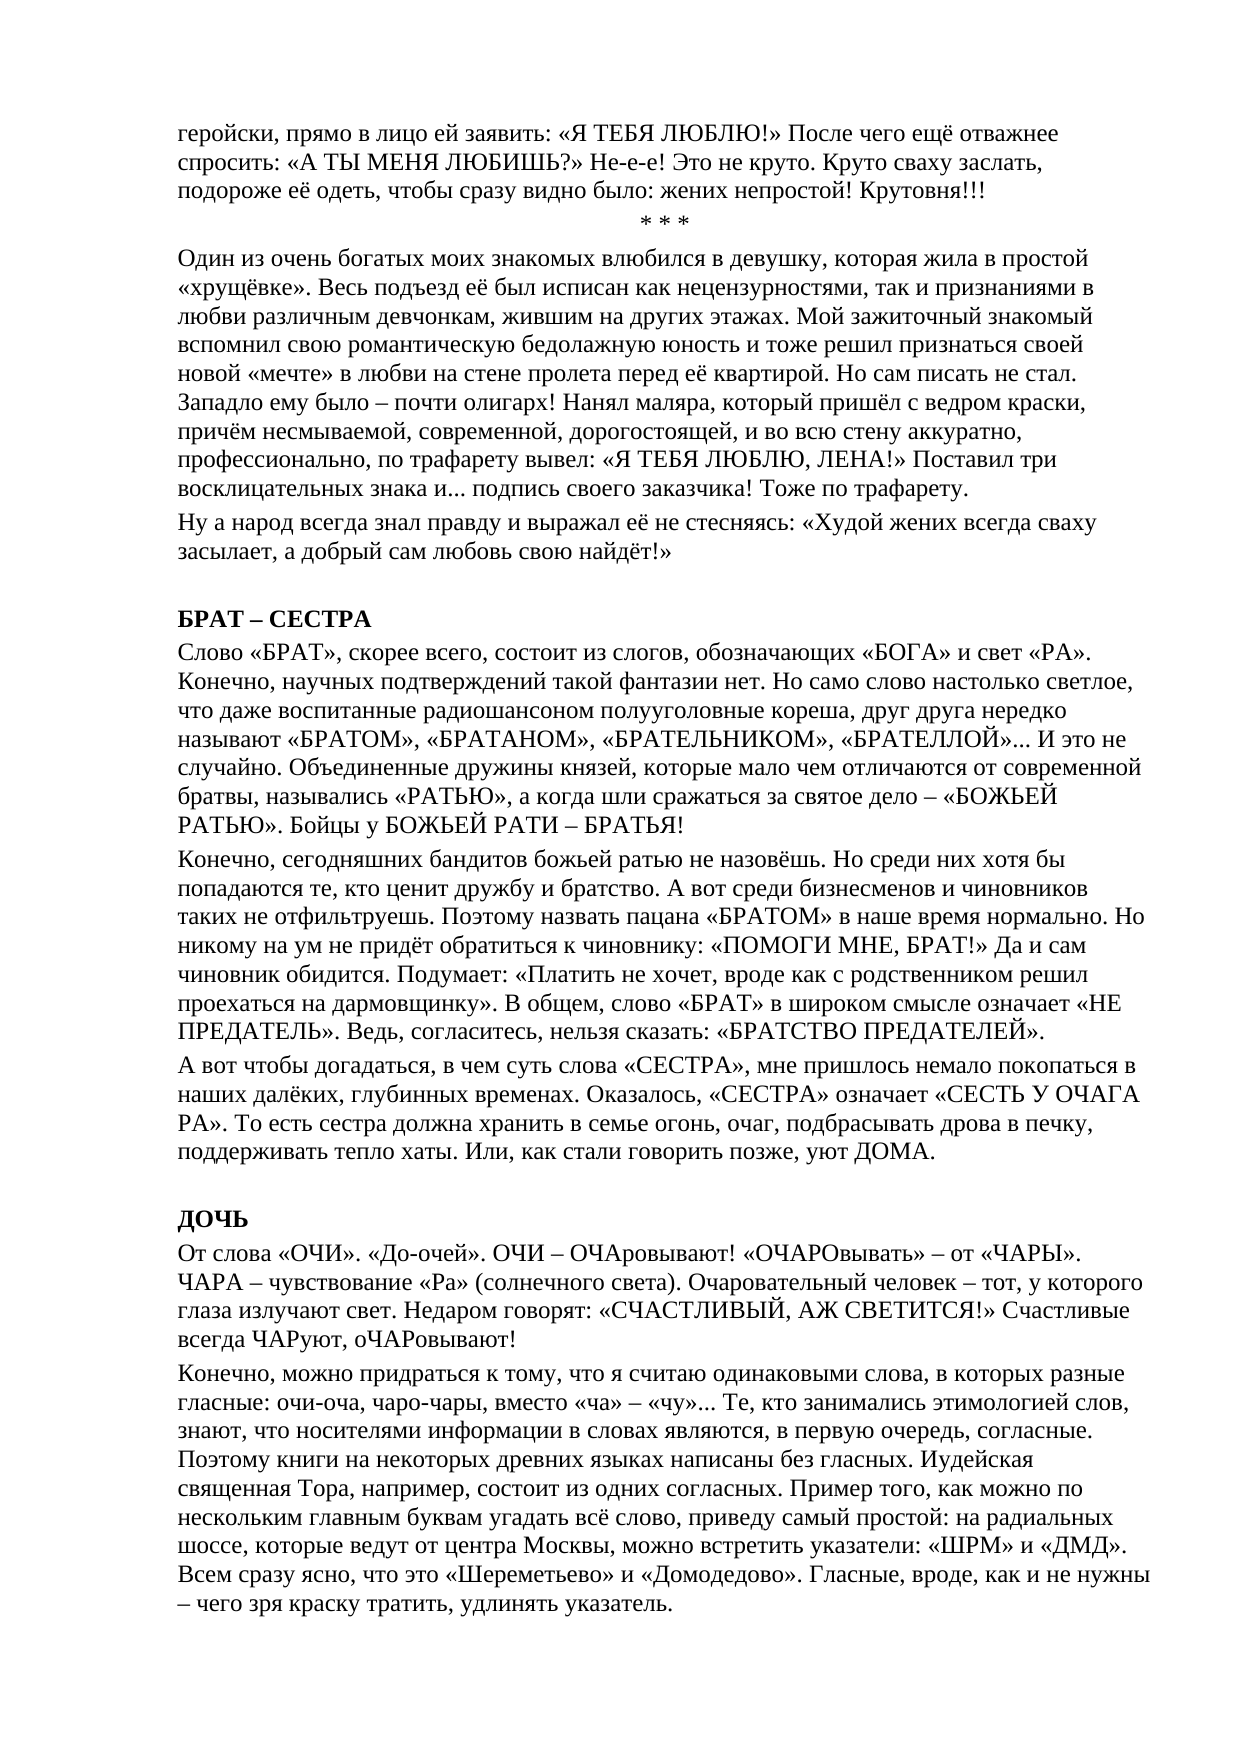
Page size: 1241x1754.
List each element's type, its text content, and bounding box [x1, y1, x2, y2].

text * * * [177, 209, 1152, 238]
text ДОЧЬ [177, 1204, 1152, 1233]
text Конечно, можно придраться к тому, что я считаю одинаковыми слова, в которых разные гласные: очи-оча, чаро-чары, вместо «ча» – «чу»... Те, кто занимались этимологией слов, знают, что носителями информации в словах являются, в первую очередь, согласные. Поэтому книги на некоторых древних языках написаны без гласных. Иудейская священная Тора, например, состоит из одних согласных. Пример того, как можно по нескольким главным буквам угадать всё слово, приведу самый простой: на радиальных шоссе, которые ведут от центра Москвы, можно встретить указатели: «ШРМ» и «ДМД». Всем сразу ясно, что это «Шереметьево» и «Домодедово». Гласные, вроде, как и не нужны – чего зря краску тратить, удлинять указатель. [177, 1358, 1152, 1617]
text А вот чтобы догадаться, в чем суть слова «СЕСТРА», мне пришлось немало покопаться в наших далёких, глубинных временах. Оказалось, «СЕСТРА» означает «СЕСТЬ У ОЧАГА РА». То есть сестра должна хранить в семье огонь, очаг, подбрасывать дрова в печку, поддерживать тепло хаты. Или, как стали говорить позже, уют ДОМА. [177, 1050, 1152, 1165]
text Один из очень богатых моих знакомых влюбился в девушку, которая жила в простой «хрущёвке». Весь подъезд её был исписан как нецензурностями, так и признаниями в любви различным девчонкам, жившим на других этажах. Мой зажиточный знакомый вспомнил свою романтическую бедолажную юность и тоже решил признаться своей новой «мечте» в любви на стене пролета перед её квартирой. Но сам писать не стал. Западло ему было – почти олигарх! Нанял маляра, который пришёл с ведром краски, причём несмываемой, современной, дорогостоящей, и во всю стену аккуратно, профессионально, по трафарету вывел: «Я ТЕБЯ ЛЮБЛЮ, ЛЕНА!» Поставил три восклицательных знака и... подпись своего заказчика! Тоже по трафарету. [177, 243, 1152, 502]
text Ну а народ всегда знал правду и выражал её не стесняясь: «Худой жених всегда сваху засылает, а добрый сам любовь свою найдёт!» [177, 507, 1152, 565]
text Слово «БРАТ», скорее всего, состоит из слогов, обозначающих «БОГА» и свет «РА». Конечно, научных подтверждений такой фантазии нет. Но само слово настолько светлое, что даже воспитанные радиошансоном полууголовные кореша, друг друга нередко называют «БРАТОМ», «БРАТАНОМ», «БРАТЕЛЬНИКОМ», «БРАТЕЛЛОЙ»... И это не случайно. Объединенные дружины князей, которые мало чем отличаются от современной братвы, назывались «РАТЬЮ», а когда шли сражаться за святое дело – «БОЖЬЕЙ РАТЬЮ». Бойцы у БОЖЬЕЙ РАТИ – БРАТЬЯ! [177, 637, 1152, 839]
text БРАТ – СЕСТРА [177, 604, 1152, 632]
text Конечно, сегодняшних бандитов божьей ратью не назовёшь. Но среди них хотя бы попадаются те, кто ценит дружбу и братство. А вот среди бизнесменов и чиновников таких не отфильтруешь. Поэтому назвать пацана «БРАТОМ» в наше время нормально. Но никому на ум не придёт обратиться к чиновнику: «ПОМОГИ МНЕ, БРАТ!» Да и сам чиновник обидится. Подумает: «Платить не хочет, вроде как с родственником решил проехаться на дармовщинку». В общем, слово «БРАТ» в широком смысле означает «НЕ ПРЕДАТЕЛЬ». Ведь, согласитесь, нельзя сказать: «БРАТСТВО ПРЕДАТЕЛЕЙ». [177, 844, 1152, 1045]
text От слова «ОЧИ». «До-очей». ОЧИ – ОЧАровывают! «ОЧАРОвывать» – от «ЧАРЫ». ЧАРА – чувствование «Ра» (солнечного света). Очаровательный человек – тот, у которого глаза излучают свет. Недаром говорят: «СЧАСТЛИВЫЙ, АЖ СВЕТИТСЯ!» Счастливые всегда ЧАРуют, оЧАРовывают! [177, 1238, 1152, 1353]
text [177, 118, 1152, 204]
